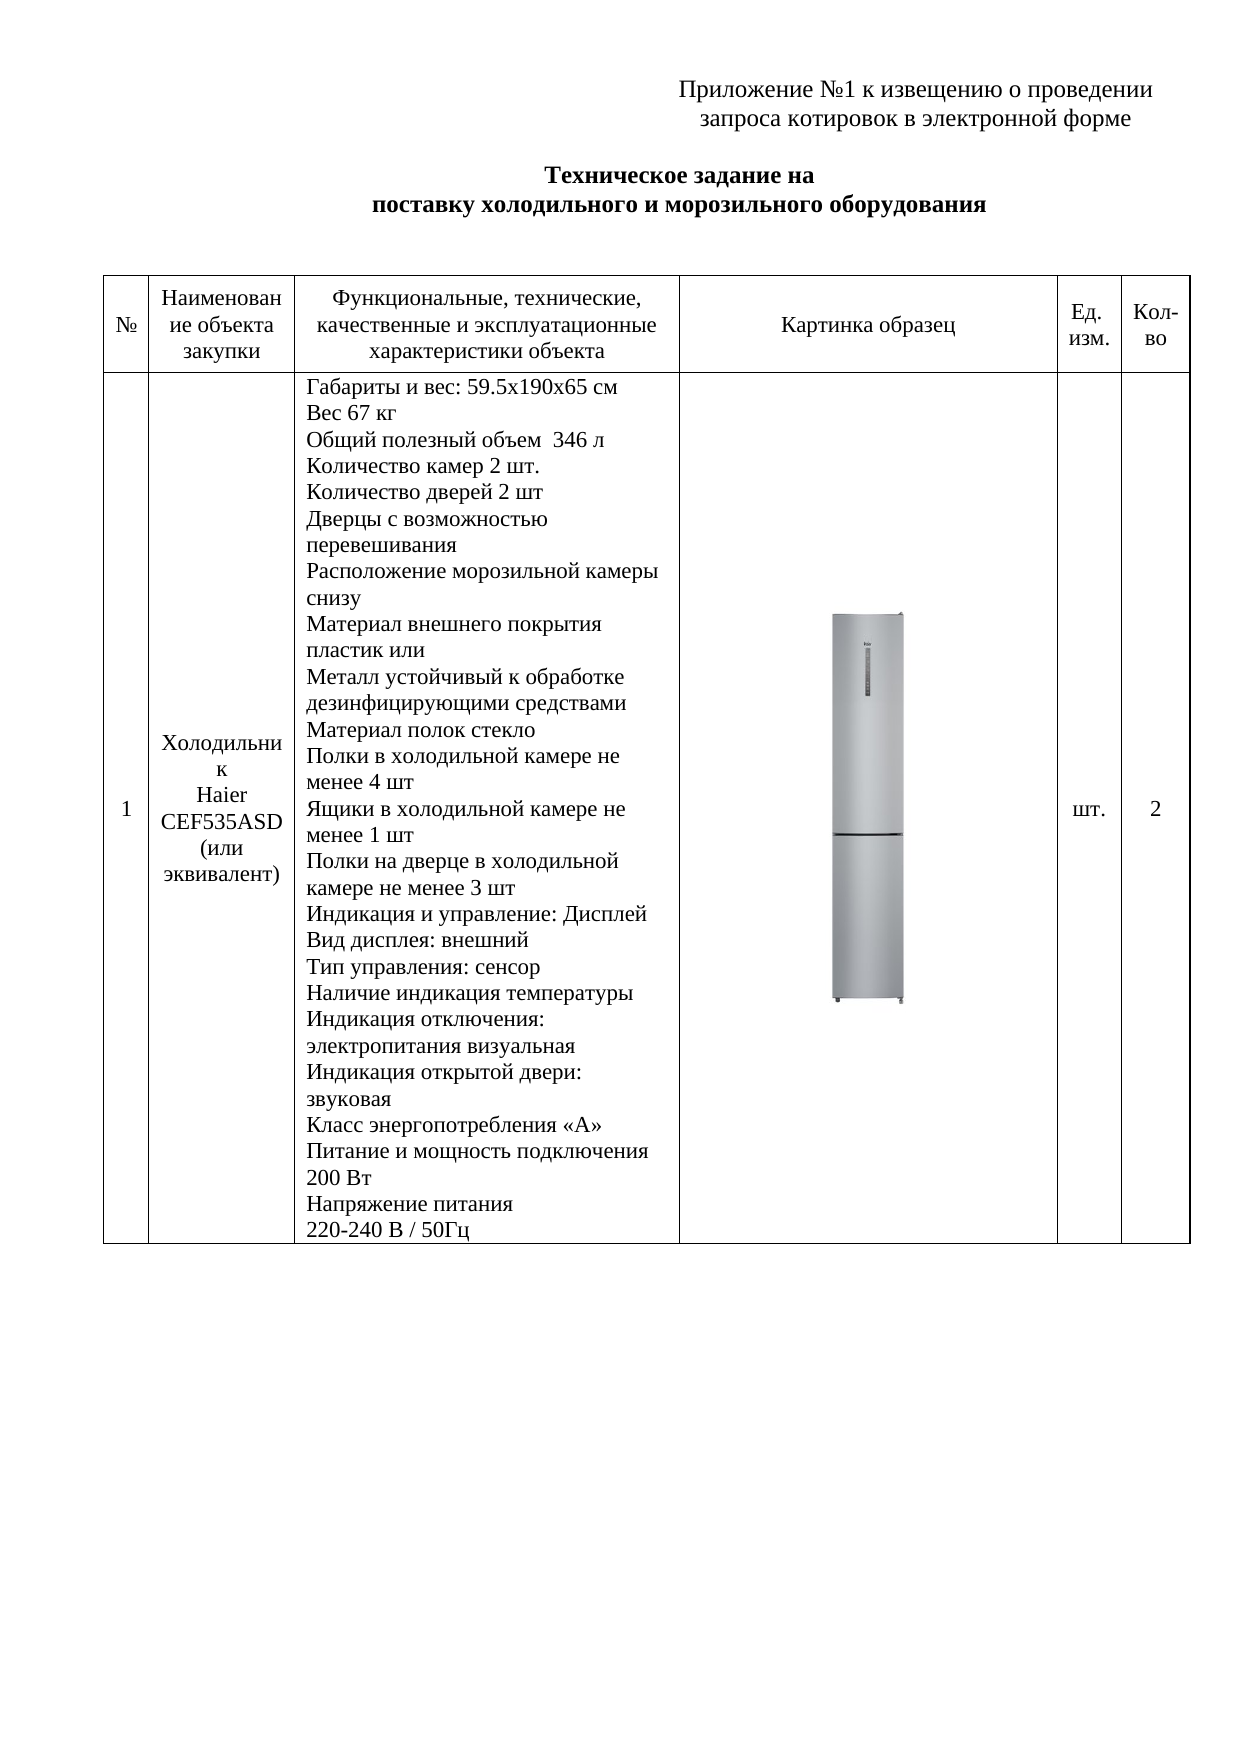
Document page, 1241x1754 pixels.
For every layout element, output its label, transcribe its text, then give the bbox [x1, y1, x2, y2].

table_header Кол-во [1122, 276, 1189, 372]
table_header Картинка образец [680, 276, 1057, 372]
text поставку холодильного и морозильного оборудования [177, 189, 1181, 218]
table_cell 2 [1122, 373, 1189, 1243]
table_cell [680, 373, 1057, 1243]
table_cell шт. [1058, 373, 1121, 1243]
table_header Функциональные, технические, качественные и эксплуатационные характеристики объекта [295, 276, 679, 372]
table_cell 1 [104, 373, 148, 1243]
table_header Наименование объекта закупки [149, 276, 294, 372]
text Техническое задание на [177, 160, 1181, 189]
table_header Ед. изм. [1058, 276, 1121, 372]
text Приложение №1 к извещению о проведении запроса котировок в электронной форме [650, 74, 1181, 131]
table_header № [104, 276, 148, 372]
picture [710, 602, 1026, 1013]
table_cell Холодильник Haier CEF535ASD (или эквивалент) [149, 373, 294, 1243]
table_cell Габариты и вес: 59.5х190х65 см Вес 67 кг Общий полезный объем 346 л Количество камер 2 шт. Количество дверей 2 шт Дверцы с возможностью перевешивания Расположение морозильной камеры снизу Материал внешнего покрытия пластик или Металл устойчивый к обработке дезинфицирующими средствами Материал полок стекло Полки в холодильной камере не менее 4 шт Ящики в холодильной камере не менее 1 шт Полки на дверце в холодильной камере не менее 3 шт Индикация и управление: Дисплей Вид дисплея: внешний Тип управления: сенсор Наличие индикация температуры Индикация отключения: электропитания визуальная Индикация открытой двери: звуковая Класс энергопотребления «A» Питание и мощность подключения 200 Вт Напряжение питания 220-240 В / 50Гц [295, 373, 679, 1243]
